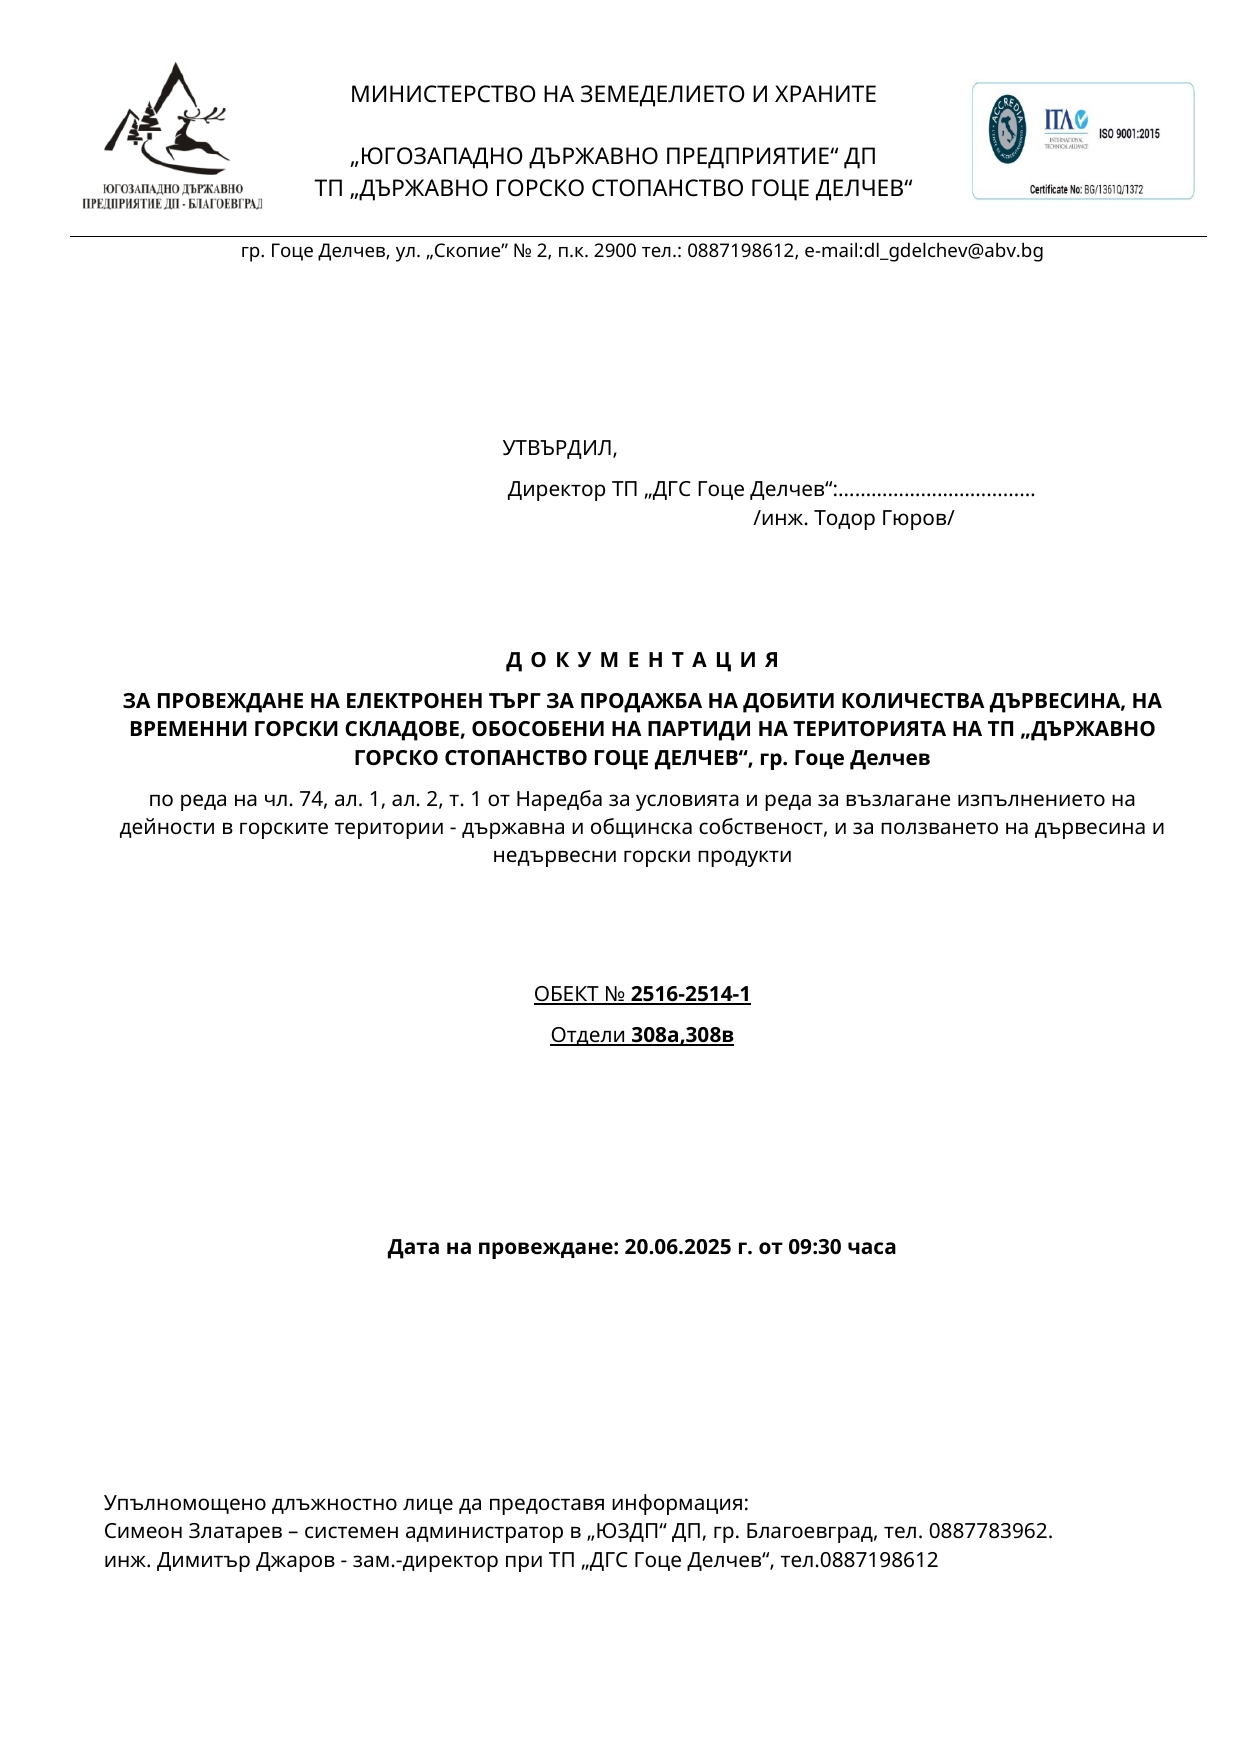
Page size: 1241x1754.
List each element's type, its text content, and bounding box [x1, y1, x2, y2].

text ЗА ПРОВЕЖДАНЕ НА ЕЛЕКТРОНЕН ТЪРГ ЗА ПРОДАЖБА НА ДОБИТИ КОЛИЧЕСТВА ДЪРВЕСИНА, НА ВРЕМЕННИ ГОРСКИ СКЛАДОВЕ, ОБОСОБЕНИ НА ПАРТИДИ НА ТЕРИТОРИЯТА НА ТП „ДЪРЖАВНО ГОРСКО СТОПАНСТВО ГОЦЕ ДЕЛЧЕВ“, гр. Гоце Делчев [103, 686, 1181, 771]
text Дата на провеждане: 20.06.2025 г. от 09:30 часа [103, 1232, 1181, 1260]
text инж. Димитър Джаров - зам.-директор при ТП „ДГС Гоце Делчев“, тел.0887198612 [103, 1545, 1181, 1573]
text Отдели 308а,308в [103, 1020, 1181, 1049]
picture [968, 78, 1196, 202]
table_header [957, 44, 1207, 236]
text УТВЪРДИЛ, [103, 433, 1181, 462]
text /инж. Тодор Гюров/ [103, 503, 1181, 531]
text Директор ТП „ДГС Гоце Делчев“:……………………………… [103, 474, 1181, 503]
text гр. Гоце Делчев, ул. „Скопие” № 2, п.к. 2900 тел.: 0887198612, e-mail:dl_gdelchev@abv.bg [103, 237, 1181, 263]
text Симеон Златарев – системен администратор в „ЮЗДП“ ДП, гр. Благоевград, тел. 0887783962. [103, 1516, 1181, 1545]
table_header [70, 44, 270, 236]
text ДОКУМЕНТАЦИЯ [103, 645, 1181, 673]
text ОБЕКТ № 2516-2514-1 [103, 979, 1181, 1008]
text по реда на чл. 74, ал. 1, ал. 2, т. 1 от Наредба за условията и реда за възлагане изпълнението на дейности в горските територии - държавна и общинска собственост, и за ползването на дървесина и недървесни горски продукти [103, 784, 1181, 869]
table_header МИНИСТЕРСТВО НА ЗЕМЕДЕЛИЕТО И ХРАНИТЕ „ЮГОЗАПАДНО ДЪРЖАВНО ПРЕДПРИЯТИЕ“ ДП ТП „ДЪРЖАВНО ГОРСКО СТОПАНСТВО ГОЦЕ ДЕЛЧЕВ“ [270, 44, 957, 236]
picture [82, 62, 263, 210]
text Упълномощено длъжностно лице да предоставя информация: [103, 1488, 1181, 1516]
